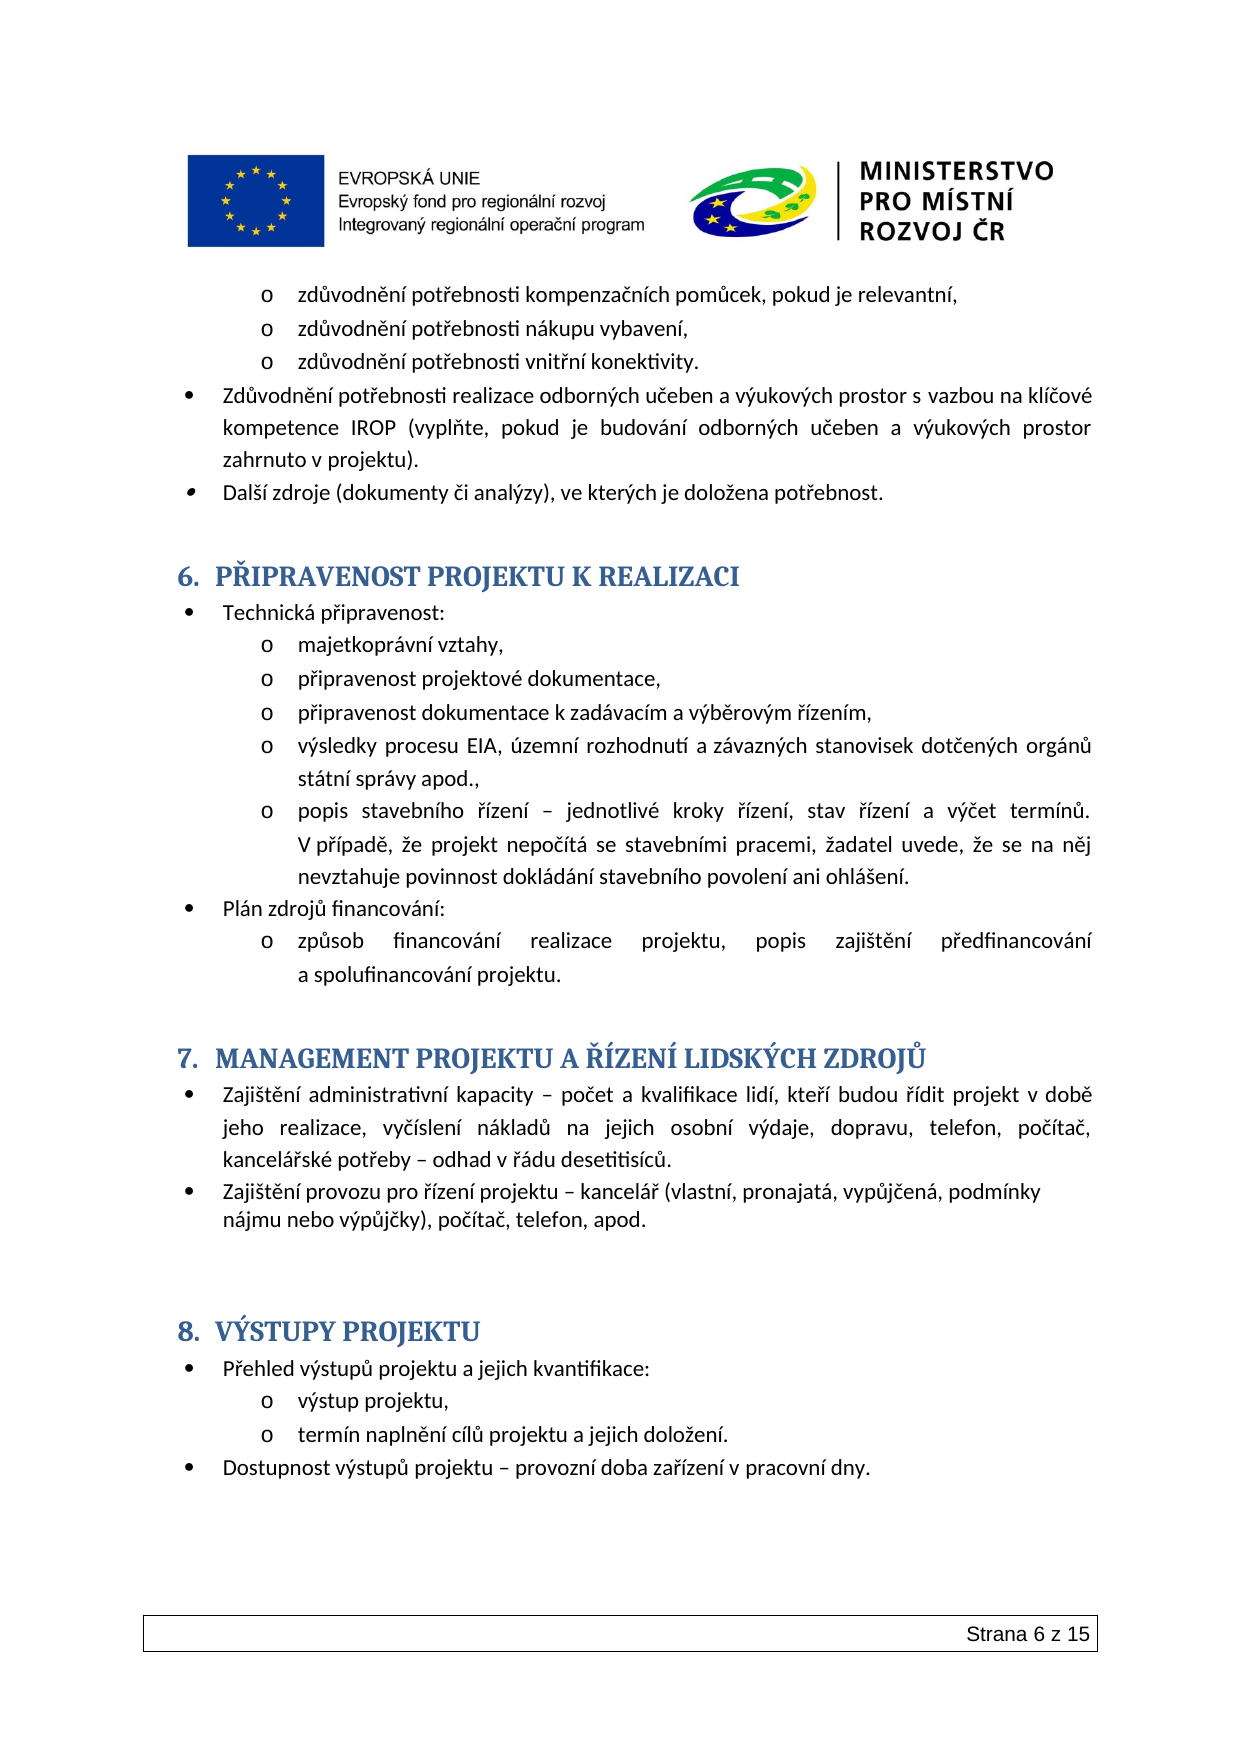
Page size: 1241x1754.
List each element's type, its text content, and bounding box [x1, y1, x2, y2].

list Plán zdrojů financování: [185, 894, 1093, 922]
picture [157, 123, 1083, 277]
list Přehled výstupů projektu a jejich kvantifikace: [185, 1354, 1093, 1382]
list majetkoprávní vztahy, [260, 631, 1093, 660]
subtitle Výstupy projektu [177, 1315, 1093, 1349]
list výsledky procesu EIA, územní rozhodnutí a závazných stanovisek dotčených orgánů státní správy apod., [260, 731, 1093, 792]
list zdůvodnění potřebnosti nákupu vybavení, [260, 314, 1093, 343]
list Technická připravenost: [185, 598, 1093, 626]
subtitle Management projektu a řízení lidských zdrojů [177, 1042, 1093, 1076]
list Dostupnost výstupů projektu – provozní doba zařízení v pracovní dny. [185, 1453, 1093, 1481]
list připravenost dokumentace k zadávacím a výběrovým řízením, [260, 698, 1093, 727]
list připravenost projektové dokumentace, [260, 664, 1093, 693]
list zdůvodnění potřebnosti kompenzačních pomůcek, pokud je relevantní, [260, 148, 1093, 309]
list výstup projektu, [260, 1386, 1093, 1415]
list Zajištění administrativní kapacity – počet a kvalifikace lidí, kteří budou řídit projekt v době jeho realizace, vyčíslení nákladů na jejich osobní výdaje, dopravu, telefon, počítač, kancelářské potřeby – odhad v řádu desetitisíců. [185, 1081, 1093, 1173]
list popis stavebního řízení – jednotlivé kroky řízení, stav řízení a výčet termínů. V případě, že projekt nepočítá se stavebními pracemi, žadatel uvede, že se na něj nevztahuje povinnost dokládání stavebního povolení ani ohlášení. [260, 797, 1093, 890]
list Zajištění provozu pro řízení projektu – kancelář (vlastní, pronajatá, vypůjčená, podmínky nájmu nebo výpůjčky), počítač, telefon, apod. [185, 1177, 1093, 1233]
list způsob financování realizace projektu, popis zajištění předfinancování a spolufinancování projektu. [260, 927, 1093, 988]
list termín naplnění cílů projektu a jejich doložení. [260, 1420, 1093, 1449]
list Další zdroje (dokumenty či analýzy), ve kterých je doložena potřebnost. [185, 478, 1093, 506]
subtitle Připravenost projektu k realizaci [177, 560, 1093, 593]
list zdůvodnění potřebnosti vnitřní konektivity. [260, 347, 1093, 377]
list Zdůvodnění potřebnosti realizace odborných učeben a výukových prostor s vazbou na klíčové kompetence IROP (vyplňte, pokud je budování odborných učeben a výukových prostor zahrnuto v projektu). [185, 381, 1093, 473]
